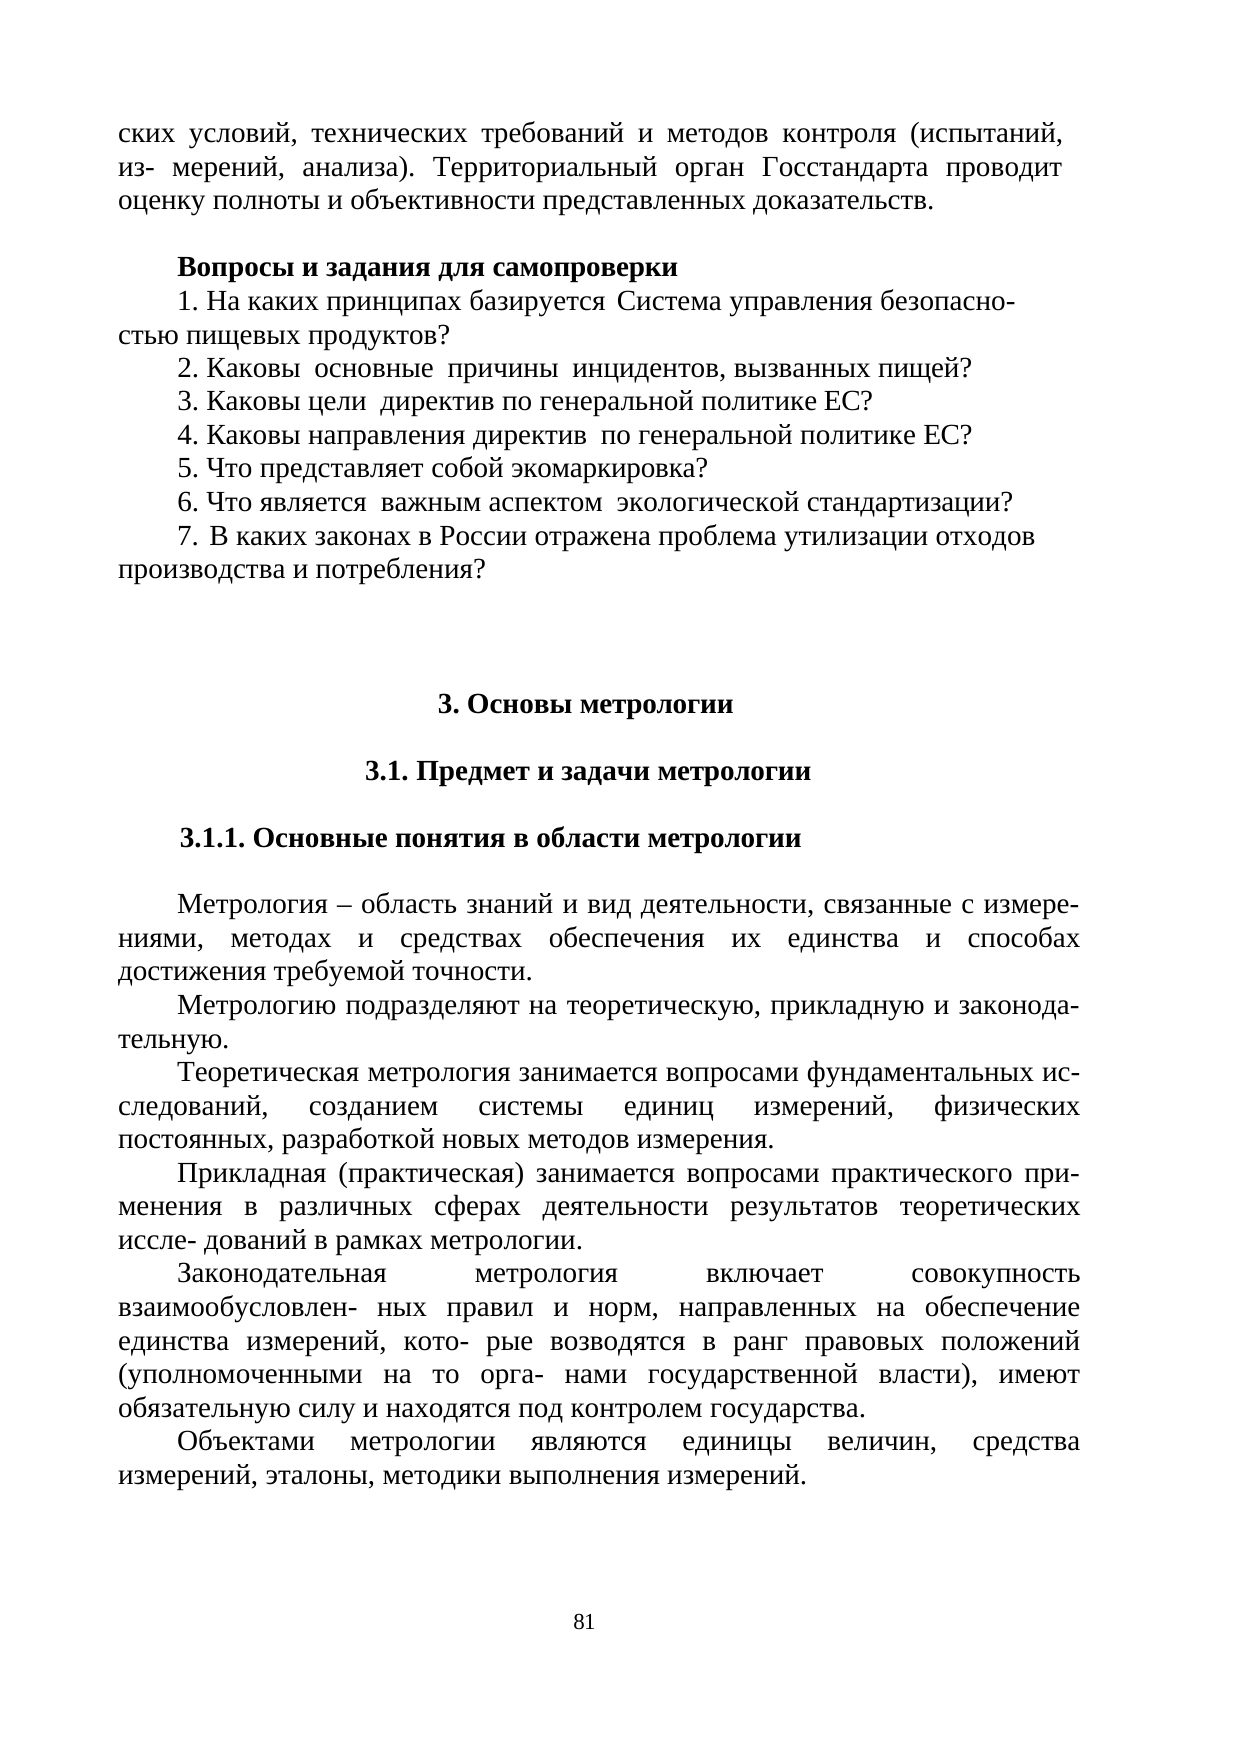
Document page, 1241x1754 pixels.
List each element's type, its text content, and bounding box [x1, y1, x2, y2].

text Метрология – область знаний и вид деятельности, связанные с измере- ниями, методах и средствах обеспечения их единства и способах достижения требуемой точности. [118, 886, 1080, 987]
list Что является важным аспектом экологической стандартизации? [177, 484, 1151, 518]
text Теоретическая метрология занимается вопросами фундаментальных ис- следований, созданием системы единиц измерений, физических постоянных, разработкой новых методов измерения. [118, 1054, 1080, 1155]
list Каковы направления директив по генеральной политике ЕС? [177, 417, 1151, 451]
list Каковы основные причины инцидентов, вызванных пищей? [177, 350, 1151, 384]
text Объектами метрологии являются единицы величин, средства измерений, эталоны, методики выполнения измерений. [118, 1423, 1080, 1490]
subtitle Вопросы и задания для самопроверки [177, 250, 1151, 283]
subtitle Основы метрологии [438, 686, 1151, 719]
text Прикладная (практическая) занимается вопросами практического при- менения в различных сферах деятельности результатов теоретических иссле- дований в рамках метрологии. [118, 1155, 1081, 1256]
list Каковы цели директив по генеральной политике ЕС? [177, 384, 1151, 417]
text Законодательная метрология включает совокупность взаимообусловлен- ных правил и норм, направленных на обеспечение единства измерений, кото- рые возводятся в ранг правовых положений (уполномоченными на то орга- нами государственной власти), имеют обязательную силу и находятся под контролем государства. [118, 1256, 1081, 1423]
list На каких принципах базируется Система управления безопасно- стью пищевых продуктов? [118, 283, 1019, 350]
subtitle Основные понятия в области метрологии [106, 820, 801, 853]
subtitle Предмет и задачи метрологии [106, 753, 811, 786]
list В каких законах в России отражена проблема утилизации отходов производства и потребления? [118, 518, 1062, 585]
list Что представляет собой экомаркировка? [177, 451, 1151, 484]
text ских условий, технических требований и методов контроля (испытаний, из- мерений, анализа). Территориальный орган Госстандарта проводит оценку полноты и объективности представленных доказательств. [118, 115, 1063, 216]
text Метрологию подразделяют на теоретическую, прикладную и законода- тельную. [118, 987, 1080, 1054]
